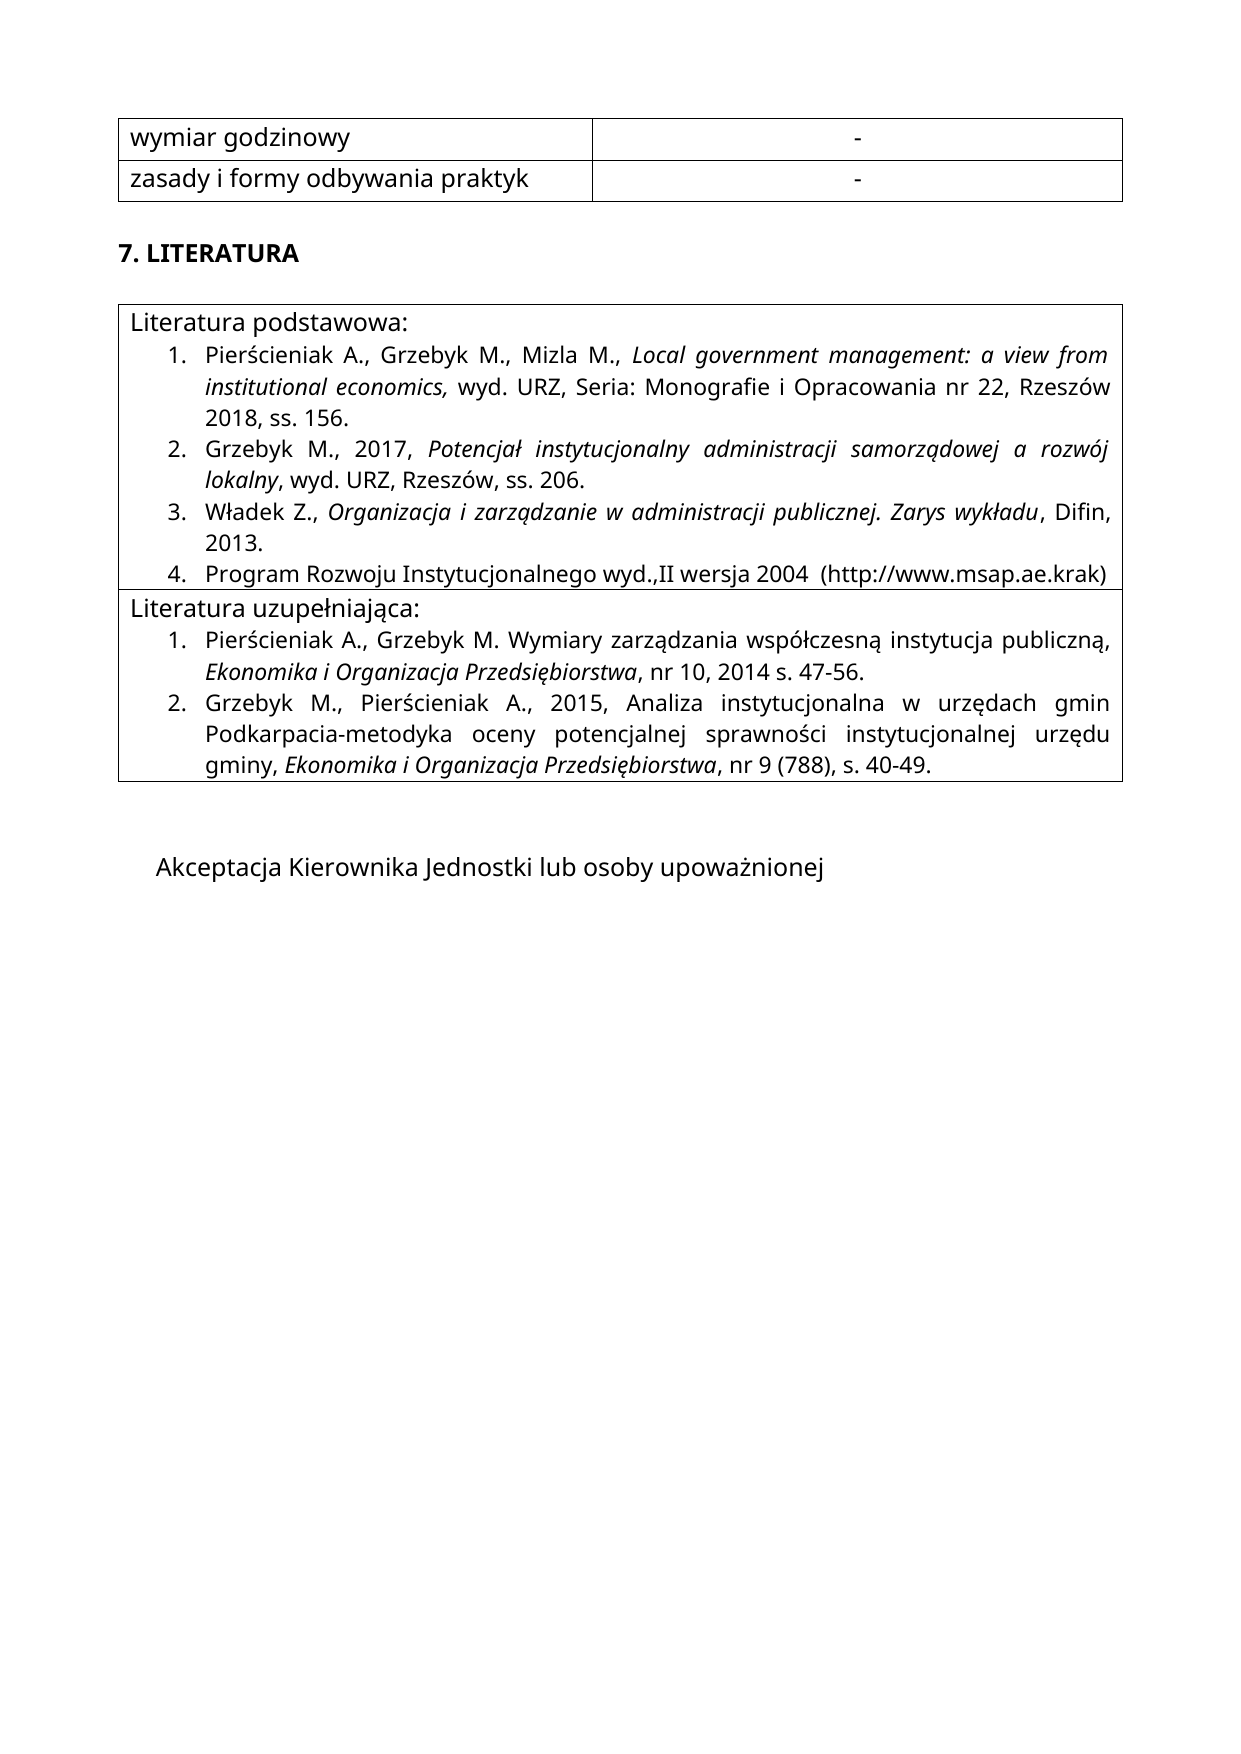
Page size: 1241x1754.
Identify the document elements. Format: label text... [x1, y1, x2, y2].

text Akceptacja Kierownika Jednostki lub osoby upoważnionej [156, 850, 1122, 884]
table_header Literatura podstawowa: Pierścieniak A., Grzebyk M., Mizla M., Local government management: a view from institutional economics, wyd. URZ, Seria: Monografie i Opracowania nr 22, Rzeszów 2018, ss. 156. Grzebyk M., 2017, Potencjał instytucjonalny administracji samorządowej a rozwój lokalny, wyd. URZ, Rzeszów, ss. 206. Władek Z., Organizacja i zarządzanie w administracji publicznej. Zarys wykładu, Difin, 2013. Program Rozwoju Instytucjonalnego wyd.,II wersja 2004 (http://www.msap.ae.krak) [119, 305, 1122, 589]
table_cell - [593, 161, 1122, 201]
table_cell zasady i formy odbywania praktyk [119, 161, 592, 201]
text 7. LITERATURA [118, 236, 1122, 270]
table_cell Literatura uzupełniająca: Pierścieniak A., Grzebyk M. Wymiary zarządzania współczesną instytucja publiczną, Ekonomika i Organizacja Przedsiębiorstwa, nr 10, 2014 s. 47-56. Grzebyk M., Pierścieniak A., 2015, Analiza instytucjonalna w urzędach gmin Podkarpacia-metodyka oceny potencjalnej sprawności instytucjonalnej urzędu gminy, Ekonomika i Organizacja Przedsiębiorstwa, nr 9 (788), s. 40-49. [119, 590, 1122, 781]
table_header - [593, 119, 1122, 159]
table_header wymiar godzinowy [119, 119, 592, 159]
